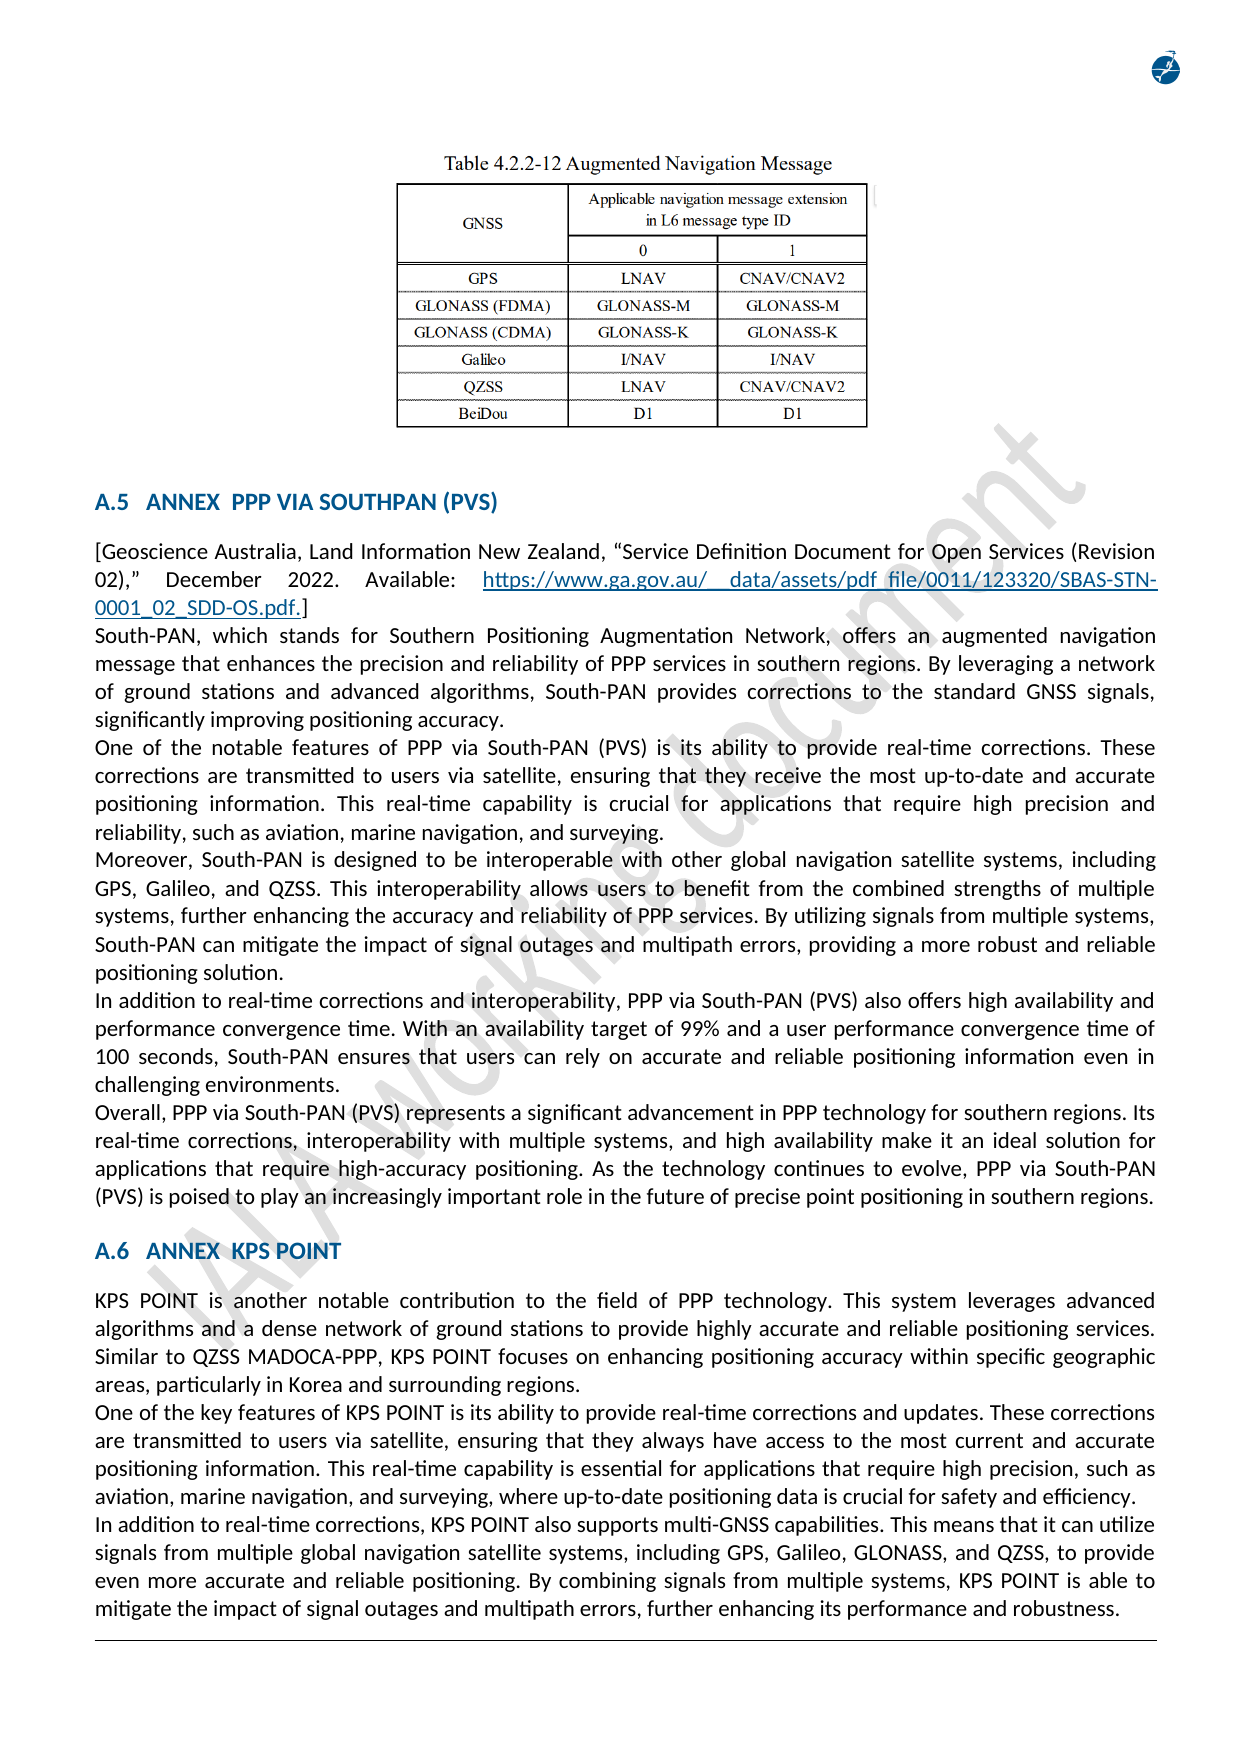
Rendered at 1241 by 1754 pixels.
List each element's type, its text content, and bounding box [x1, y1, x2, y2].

picture [1120, 0, 1239, 119]
text In addition to real-time corrections and interoperability, PPP via South-PAN (PVS) also offers high availability and performance convergence time. With an availability target of 99% and a user performance convergence time of 100 seconds, South-PAN ensures that users can rely on accurate and reliable positioning information even in challenging environments. [94, 986, 1157, 1098]
text In addition to real-time corrections, KPS POINT also supports multi-GNSS capabilities. This means that it can utilize signals from multiple global navigation satellite systems, including GPS, Galileo, GLONASS, and QZSS, to provide even more accurate and reliable positioning. By combining signals from multiple systems, KPS POINT is able to mitigate the impact of signal outages and multipath errors, further enhancing its performance and robustness. [94, 1510, 1157, 1622]
text South-PAN, which stands for Southern Positioning Augmentation Network, offers an augmented navigation message that enhances the precision and reliability of PPP services in southern regions. By leveraging a network of ground stations and advanced algorithms, South-PAN provides corrections to the standard GNSS signals, significantly improving positioning accuracy. [94, 621, 1157, 733]
text [Geoscience Australia, Land Information New Zealand, “Service Definition Document for Open Services (Revision 02),” December 2022. Available: https://www.ga.gov.au/__data/assets/pdf_file/0011/123320/SBAS-STN-0001_02_SDD-OS.pdf.] [94, 537, 1157, 621]
subtitle A.6 ANNEX KPS POINT [94, 1235, 1157, 1265]
picture [375, 136, 877, 433]
subtitle A.5 ANNEX PPP via SouthPAN (PVS) [94, 486, 1157, 517]
text One of the notable features of PPP via South-PAN (PVS) is its ability to provide real-time corrections. These corrections are transmitted to users via satellite, ensuring that they receive the most up-to-date and accurate positioning information. This real-time capability is crucial for applications that require high precision and reliability, such as aviation, marine navigation, and surveying. [94, 733, 1157, 846]
text Overall, PPP via South-PAN (PVS) represents a significant advancement in PPP technology for southern regions. Its real-time corrections, interoperability with multiple systems, and high availability make it an ideal solution for applications that require high-accuracy positioning. As the technology continues to evolve, PPP via South-PAN (PVS) is poised to play an increasingly important role in the future of precise point positioning in southern regions. [94, 1098, 1157, 1210]
text Moreover, South-PAN is designed to be interoperable with other global navigation satellite systems, including GPS, Galileo, and QZSS. This interoperability allows users to benefit from the combined strengths of multiple systems, further enhancing the accuracy and reliability of PPP services. By utilizing signals from multiple systems, South-PAN can mitigate the impact of signal outages and multipath errors, providing a more robust and reliable positioning solution. [94, 846, 1157, 986]
text One of the key features of KPS POINT is its ability to provide real-time corrections and updates. These corrections are transmitted to users via satellite, ensuring that they always have access to the most current and accurate positioning information. This real-time capability is essential for applications that require high precision, such as aviation, marine navigation, and surveying, where up-to-date positioning data is crucial for safety and efficiency. [94, 1398, 1157, 1510]
text KPS POINT is another notable contribution to the field of PPP technology. This system leverages advanced algorithms and a dense network of ground stations to provide highly accurate and reliable positioning services. Similar to QZSS MADOCA-PPP, KPS POINT focuses on enhancing positioning accuracy within specific geographic areas, particularly in Korea and surrounding regions. [94, 1286, 1157, 1398]
